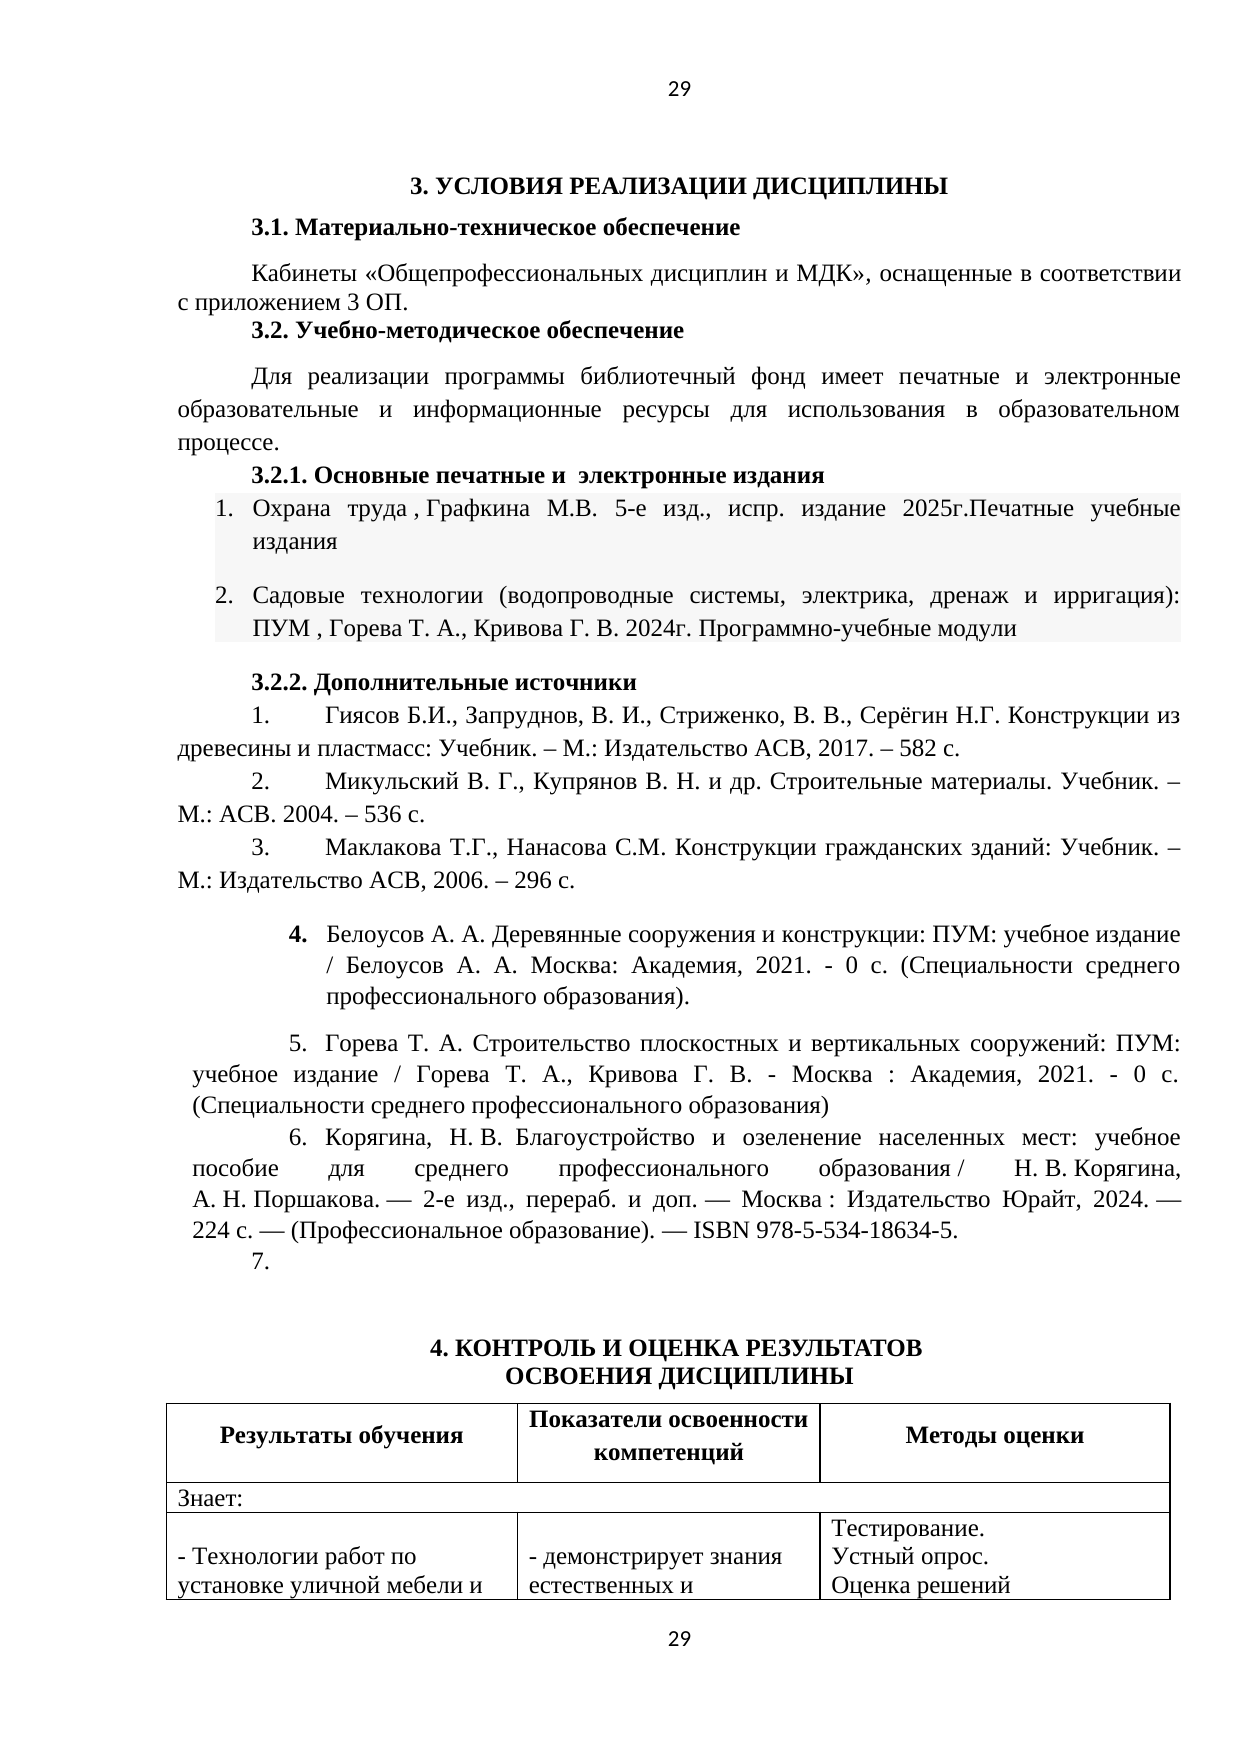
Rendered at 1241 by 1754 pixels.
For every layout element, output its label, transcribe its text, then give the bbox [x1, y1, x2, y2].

text 3. Условия реализации ДИСЦИПЛИНЫ [177, 171, 1181, 200]
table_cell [518, 1513, 819, 1599]
table_header Методы оценки [821, 1404, 1169, 1482]
list Белоусов А. А. Деревянные сооружения и конструкции: ПУМ: учебное издание / Белоусов А. А. Москва: Академия, 2021. - 0 c. (Специальности среднего профессионального образования). [288, 919, 1181, 1009]
list Микульский В. Г., Купрянов В. Н. и др. Строительные материалы. Учебник. – М.: АСВ. 2004. – 536 с. [177, 766, 1181, 828]
text Кабинеты «Общепрофессиональных дисциплин и МДК», оснащенные в соответствии с приложением 3 ОП. [177, 258, 1181, 315]
table_header Показатели освоенности компетенций [518, 1404, 819, 1482]
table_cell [167, 1513, 517, 1599]
list Гиясов Б.И., Запруднов, В. И., Стриженко, В. В., Серёгин Н.Г. Конструкции из древесины и пластмасс: Учебник. – М.: Издательство АСВ, 2017. – 582 с. [177, 700, 1181, 762]
list Маклакова Т.Г., Нанасова С.М. Конструкции гражданских зданий: Учебник. – М.: Издательство АСВ, 2006. – 296 с. [177, 832, 1181, 894]
list Корягина, Н. В. Благоустройство и озеленение населенных мест: учебное пособие для среднего профессионального образования / Н. В. Корягина, А. Н. Поршакова. — 2-е изд., перераб. и доп. — Москва : Издательство Юрайт, 2024. — 224 с. — (Профессиональное образование). — ISBN 978-5-534-18634-5. [192, 1122, 1181, 1243]
list Горева Т. А. Строительство плоскостных и вертикальных сооружений: ПУМ: учебное издание / Горева Т. А., Кривова Г. В. - Москва : Академия, 2021. - 0 c. (Специальности среднего профессионального образования) [192, 1028, 1181, 1119]
list Охрана труда , Графкина М.В. 5-е изд., испр. издание 2025г.Печатные учебные издания [215, 493, 1181, 555]
text 4. Контроль и оценка результатов освоения ДИСЦИПЛИНЫ [177, 1333, 1181, 1390]
text 3.1. Материально-техническое обеспечение [177, 212, 1181, 241]
table_cell Знает: [167, 1483, 1169, 1512]
list Садовые технологии (водопроводные системы, электрика, дренаж и ирригация): ПУМ , Горева Т. А., Кривова Г. В. 2024г. Программно-учебные модули [215, 580, 1181, 642]
list 3.2.1. Основные печатные и электронные издания [177, 460, 1181, 489]
table_header Результаты обучения [167, 1404, 517, 1482]
text 3.2.2. Дополнительные источники [177, 667, 1181, 696]
list Для реализации программы библиотечный фонд имеет печатные и электронные образовательные и информационные ресурсы для использования в образовательном процессе. [177, 361, 1181, 456]
text 3.2. Учебно-методическое обеспечение [177, 315, 1181, 344]
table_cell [821, 1513, 1169, 1599]
